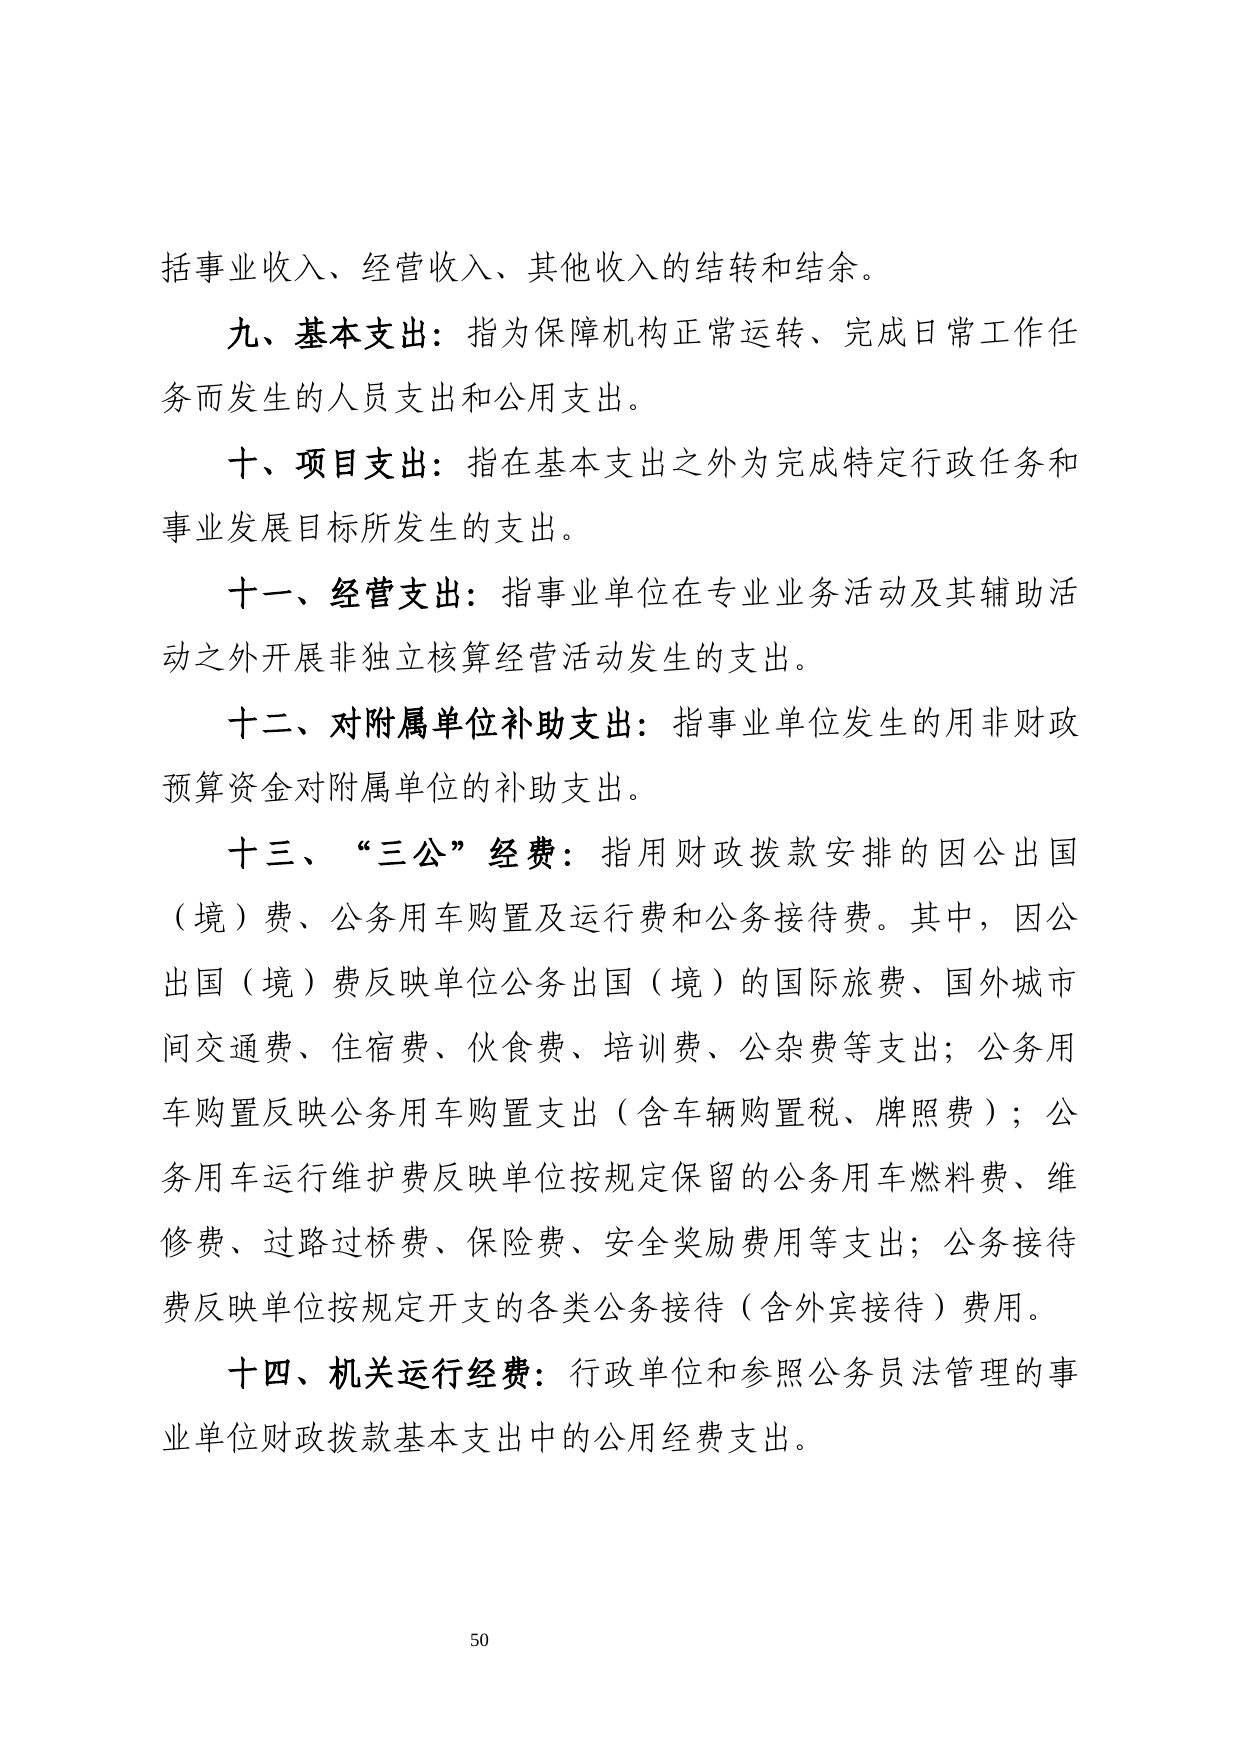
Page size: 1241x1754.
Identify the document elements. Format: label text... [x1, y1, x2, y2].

text 九、基本支出：指为保障机构正常运转、完成日常工作任务而发生的人员支出和公用支出。 [159, 298, 1081, 428]
text 十二、对附属单位补助支出：指事业单位发生的用非财政预算资金对附属单位的补助支出。 [159, 688, 1081, 818]
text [159, 233, 1081, 298]
text 十三、“三公”经费：指用财政拨款安排的因公出国（境）费、公务用车购置及运行费和公务接待费。其中，因公出国（境）费反映单位公务出国（境）的国际旅费、国外城市间交通费、住宿费、伙食费、培训费、公杂费等支出；公务用车购置反映公务用车购置支出（含车辆购置税、牌照费）；公务用车运行维护费反映单位按规定保留的公务用车燃料费、维修费、过路过桥费、保险费、安全奖励费用等支出；公务接待费反映单位按规定开支的各类公务接待（含外宾接待）费用。 [159, 818, 1081, 1338]
text 十四、机关运行经费：行政单位和参照公务员法管理的事业单位财政拨款基本支出中的公用经费支出。 [159, 1338, 1081, 1468]
text 十、项目支出：指在基本支出之外为完成特定行政任务和事业发展目标所发生的支出。 [159, 428, 1081, 558]
text 十一、经营支出：指事业单位在专业业务活动及其辅助活动之外开展非独立核算经营活动发生的支出。 [159, 558, 1081, 688]
